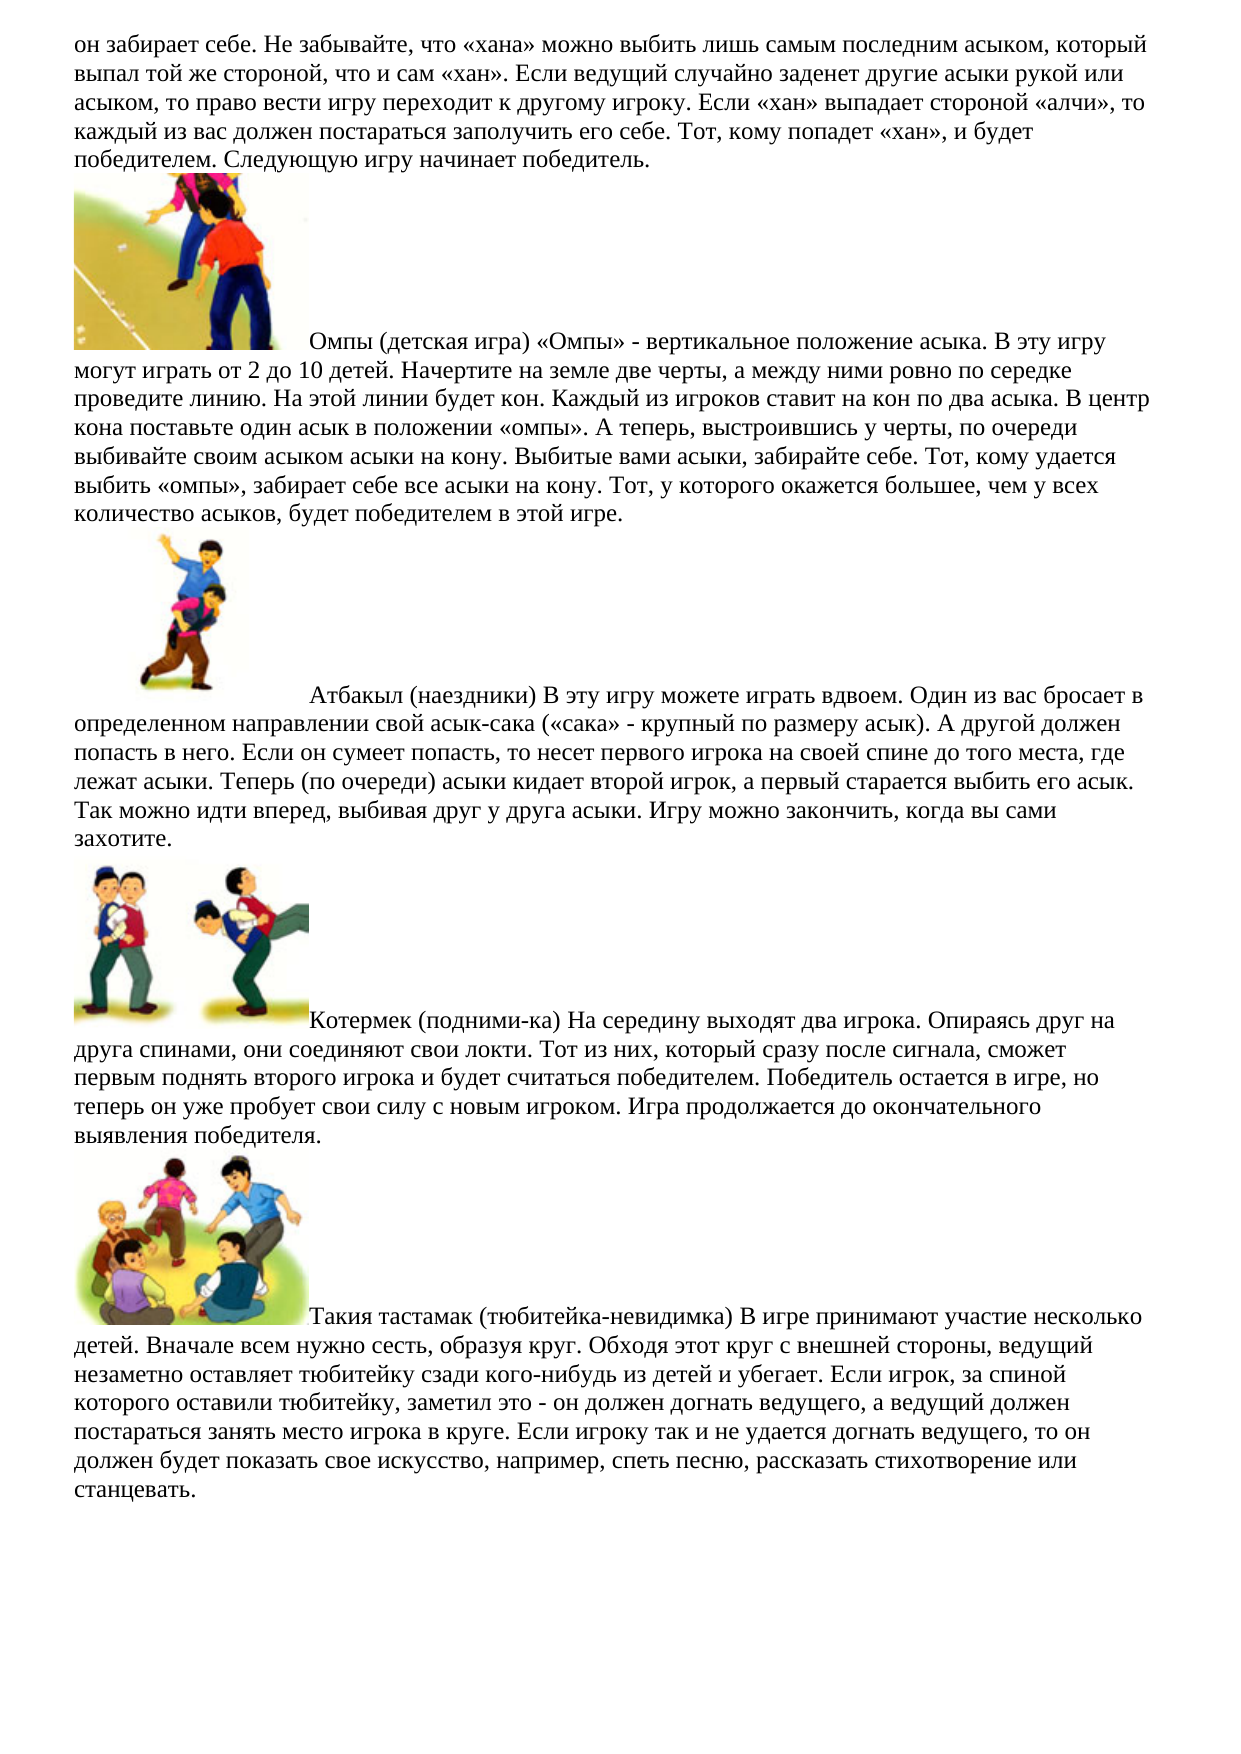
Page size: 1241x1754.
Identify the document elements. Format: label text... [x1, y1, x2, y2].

picture [73, 527, 309, 704]
text Котермек (подними-ка) На середину выходят два игрока. Опираясь друг на друга спинами, они соединяют свои локти. Тот из них, который сразу после сигнала, сможет первым поднять второго игрока и будет считаться победителем. Победитель остается в игре, но теперь он уже пробует свои силу с новым игроком. Игра продолжается до окончательного выявления победителя. [74, 852, 1152, 1149]
text Такия тастамак (тюбитейка-невидимка) В игре принимают участие несколько детей. Вначале всем нужно сесть, образуя круг. Обходя этот круг с внешней стороны, ведущий незаметно оставляет тюбитейку сзади кого-нибудь из детей и убегает. Если игрок, за спиной которого оставили тюбитейку, заметил это - он должен догнать ведущего, а ведущий должен постараться занять место игрока в круге. Если игроку так и не удается догнать ведущего, то он должен будет показать свое искусство, например, спеть песню, рассказать стихотворение или станцевать. [74, 1149, 1152, 1502]
picture [73, 1148, 309, 1325]
picture [73, 173, 309, 350]
text Атбакыл (наездники) В эту игру можете играть вдвоем. Один из вас бросает в определенном направлении свой асык-сака («сака» - крупный по размеру асык). А другой должен попасть в него. Если он сумеет попасть, то несет первого игрока на своей спине до того места, где лежат асыки. Теперь (по очереди) асыки кидает второй игрок, а первый старается выбить его асык. Так можно идти вперед, выбивая друг у друга асыки. Игру можно закончить, когда вы сами захотите. [74, 527, 1152, 852]
picture [73, 852, 309, 1029]
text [74, 29, 1152, 173]
text Омпы (детская игра) «Омпы» - вертикальное положение асыка. В эту игру могут играть от 2 до 10 детей. Начертите на земле две черты, а между ними ровно по середке проведите линию. На этой линии будет кон. Каждый из игроков ставит на кон по два асыка. В центр кона поставьте один асык в положении «омпы». А теперь, выстроившись у черты, по очереди выбивайте своим асыком асыки на кону. Выбитые вами асыки, забирайте себе. Тот, кому удается выбить «омпы», забирает себе все асыки на кону. Тот, у которого окажется большее, чем у всех количество асыков, будет победителем в этой игре. [74, 173, 1152, 527]
